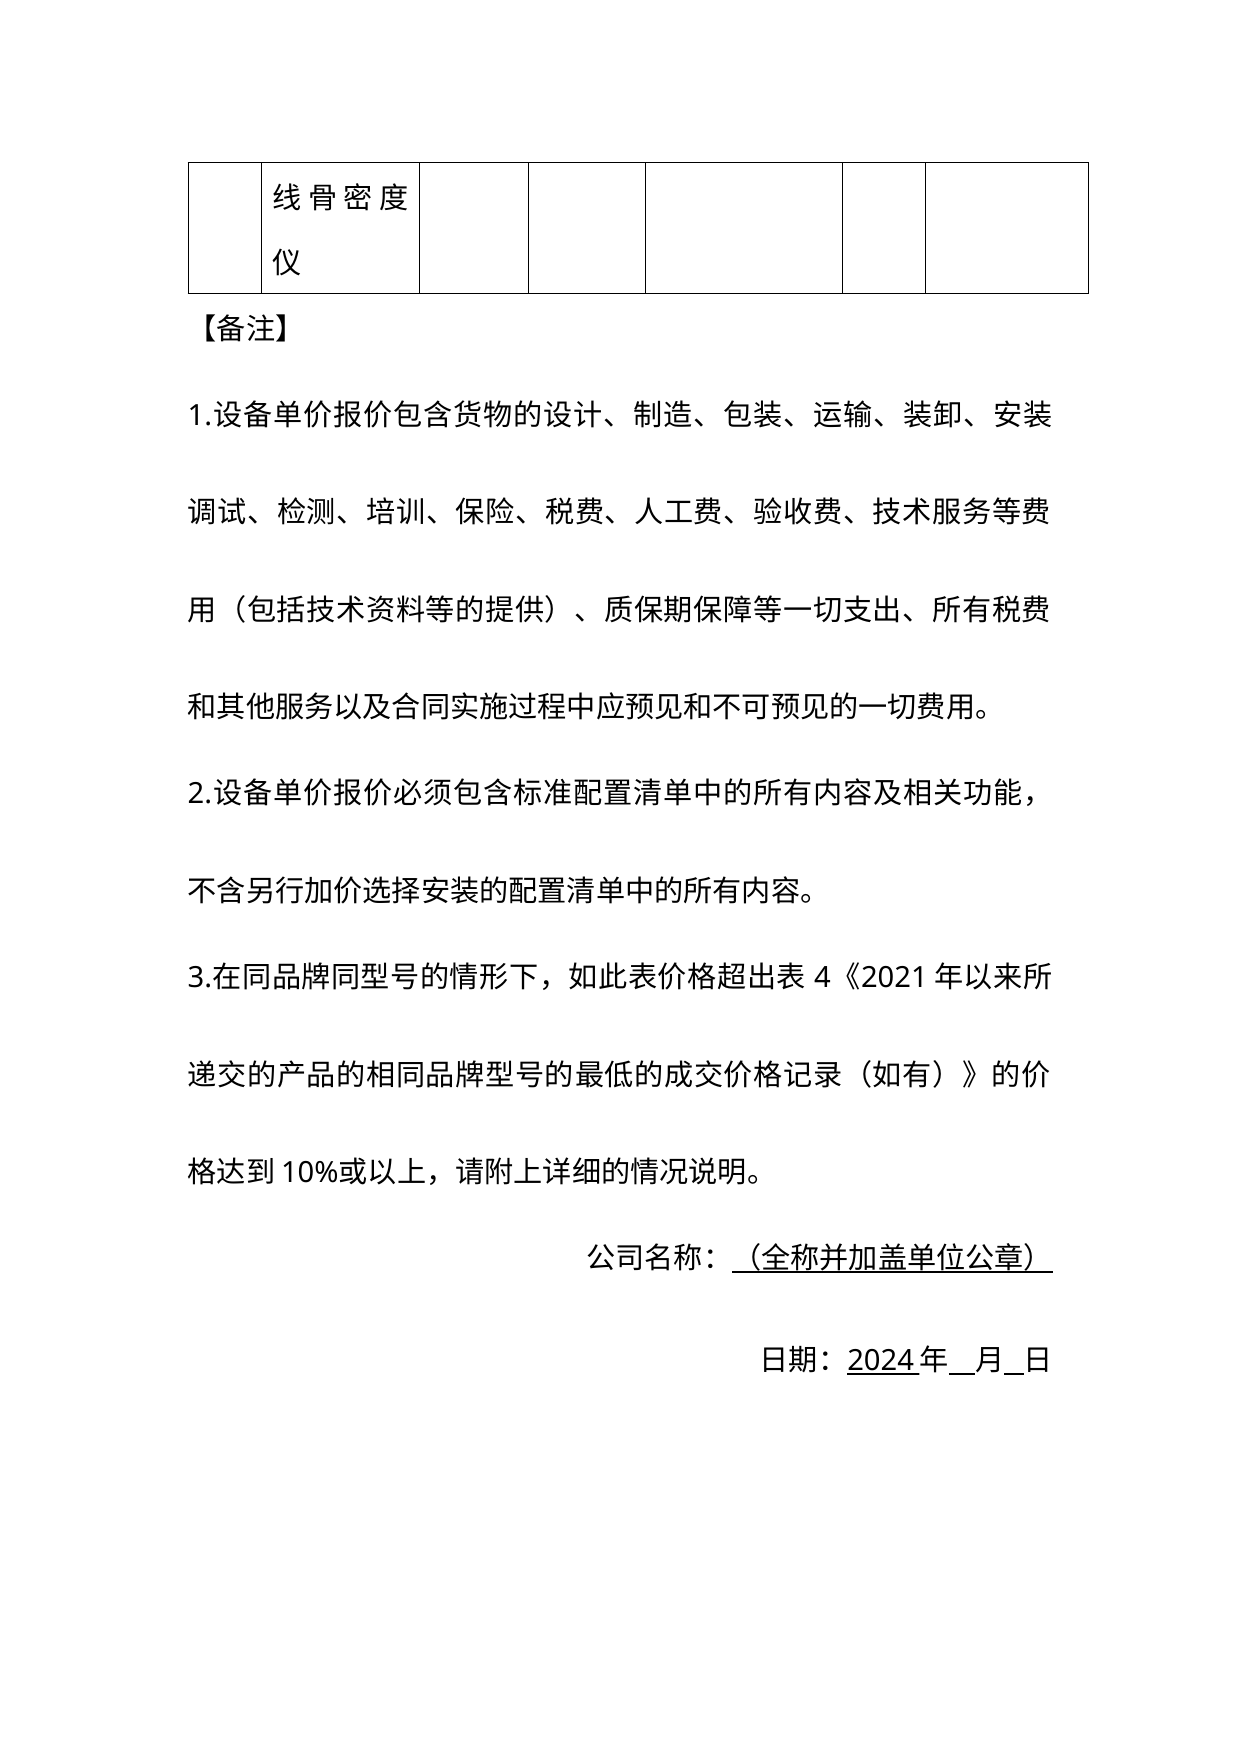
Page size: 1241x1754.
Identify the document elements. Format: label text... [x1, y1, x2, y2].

table_cell 5 [189, 163, 261, 293]
table_cell [420, 163, 528, 293]
table_cell [843, 163, 925, 293]
text 3.在同品牌同型号的情形下，如此表价格超出表4《2021年以来所递交的产品的相同品牌型号的最低的成交价格记录（如有）》的价格达到10%或以上，请附上详细的情况说明。 [187, 942, 1053, 1202]
table_cell 双能X射线骨密度 仪 [262, 163, 419, 293]
text 【备注】 [187, 294, 1053, 359]
table_cell [529, 163, 645, 293]
text 公司名称：（全称并加盖单位公章） [187, 1224, 1053, 1289]
text 2.设备单价报价必须包含标准配置清单中的所有内容及相关功能，不含另行加价选择安装的配置清单中的所有内容。 [187, 759, 1053, 921]
table_cell [646, 163, 842, 293]
table_cell [926, 163, 1088, 293]
text 日期：2024年 月 日 [187, 1325, 1053, 1390]
text 1.设备单价报价包含货物的设计、制造、包装、运输、装卸、安装调试、检测、培训、保险、税费、人工费、验收费、技术服务等费用（包括技术资料等的提供）、质保期保障等一切支出、所有税费和其他服务以及合同实施过程中应预见和不可预见的一切费用。 [187, 380, 1053, 738]
